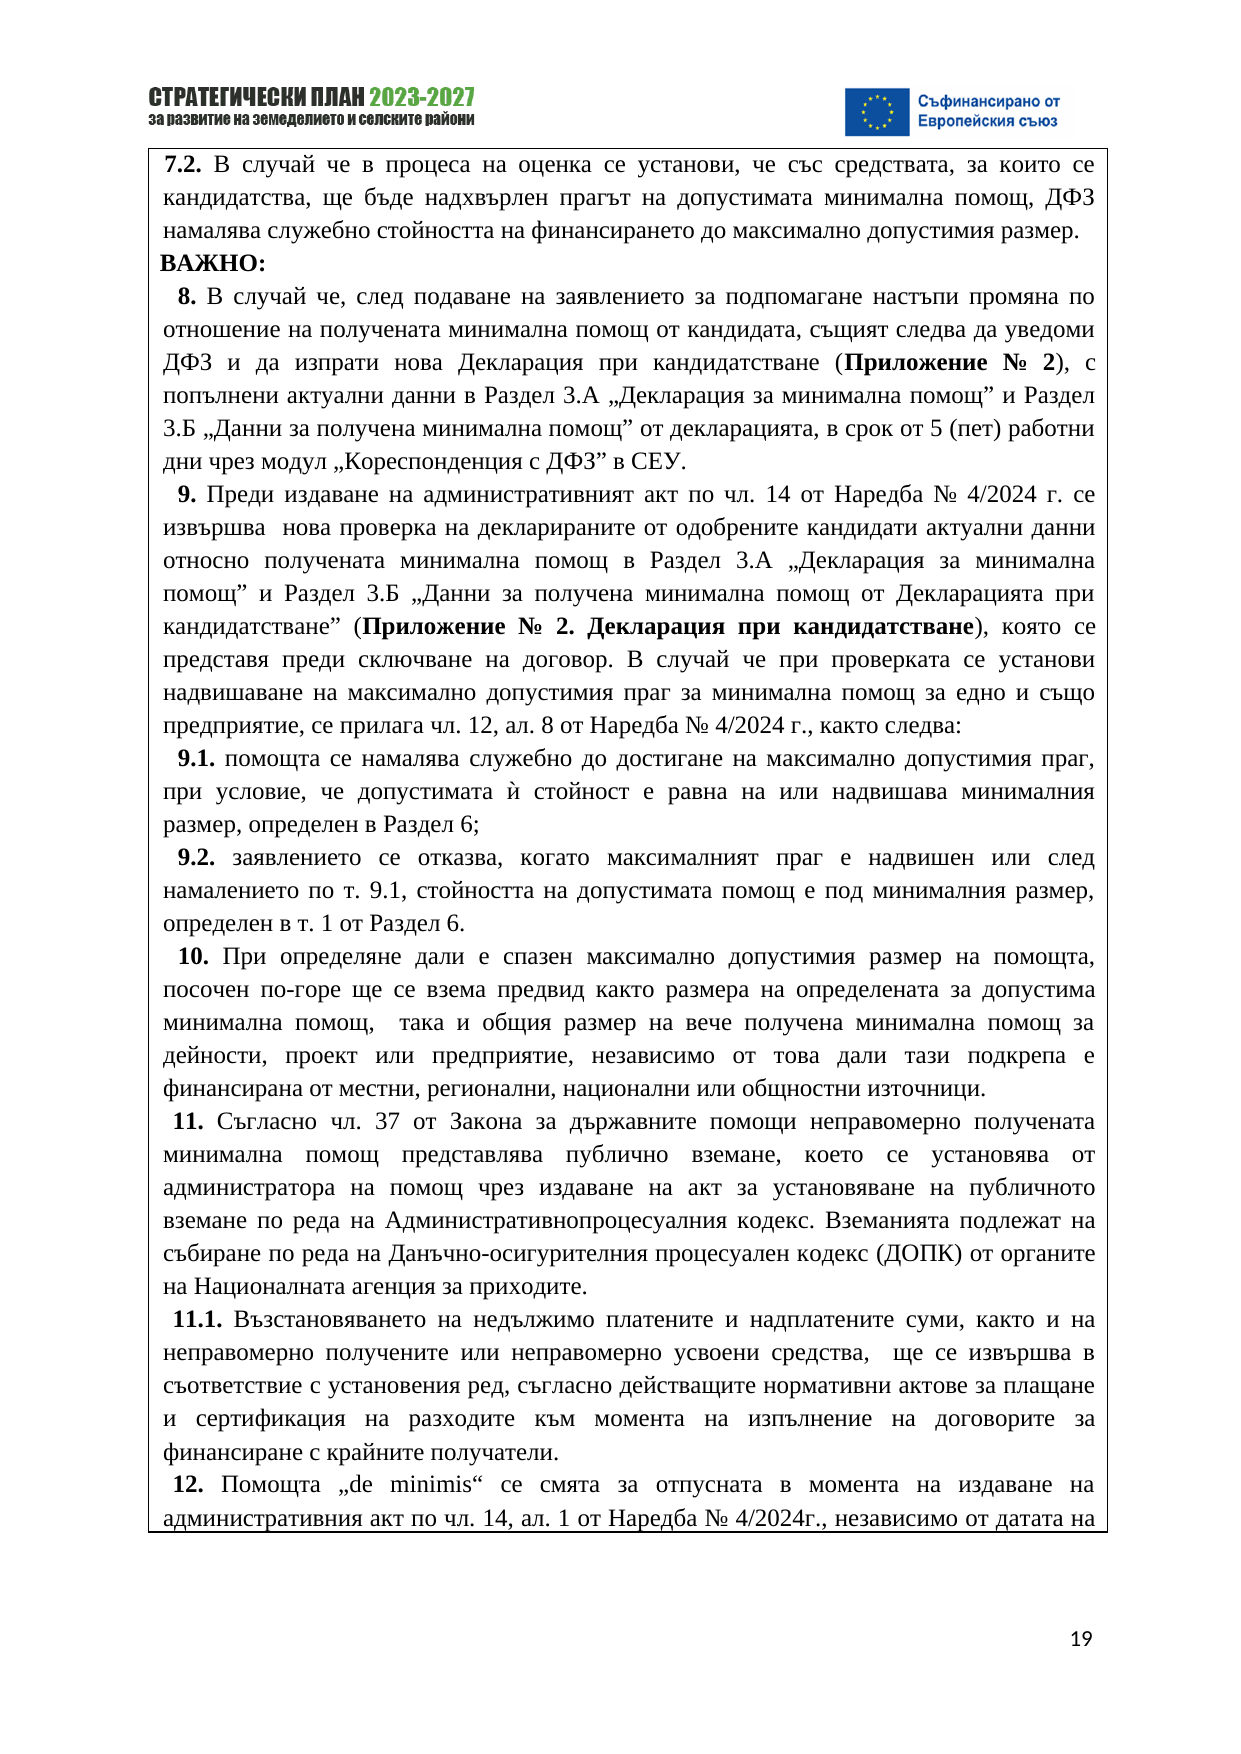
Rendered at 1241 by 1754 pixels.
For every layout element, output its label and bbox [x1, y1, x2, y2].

picture [147, 73, 475, 139]
picture [842, 85, 1074, 139]
table_header [149, 149, 1107, 1531]
